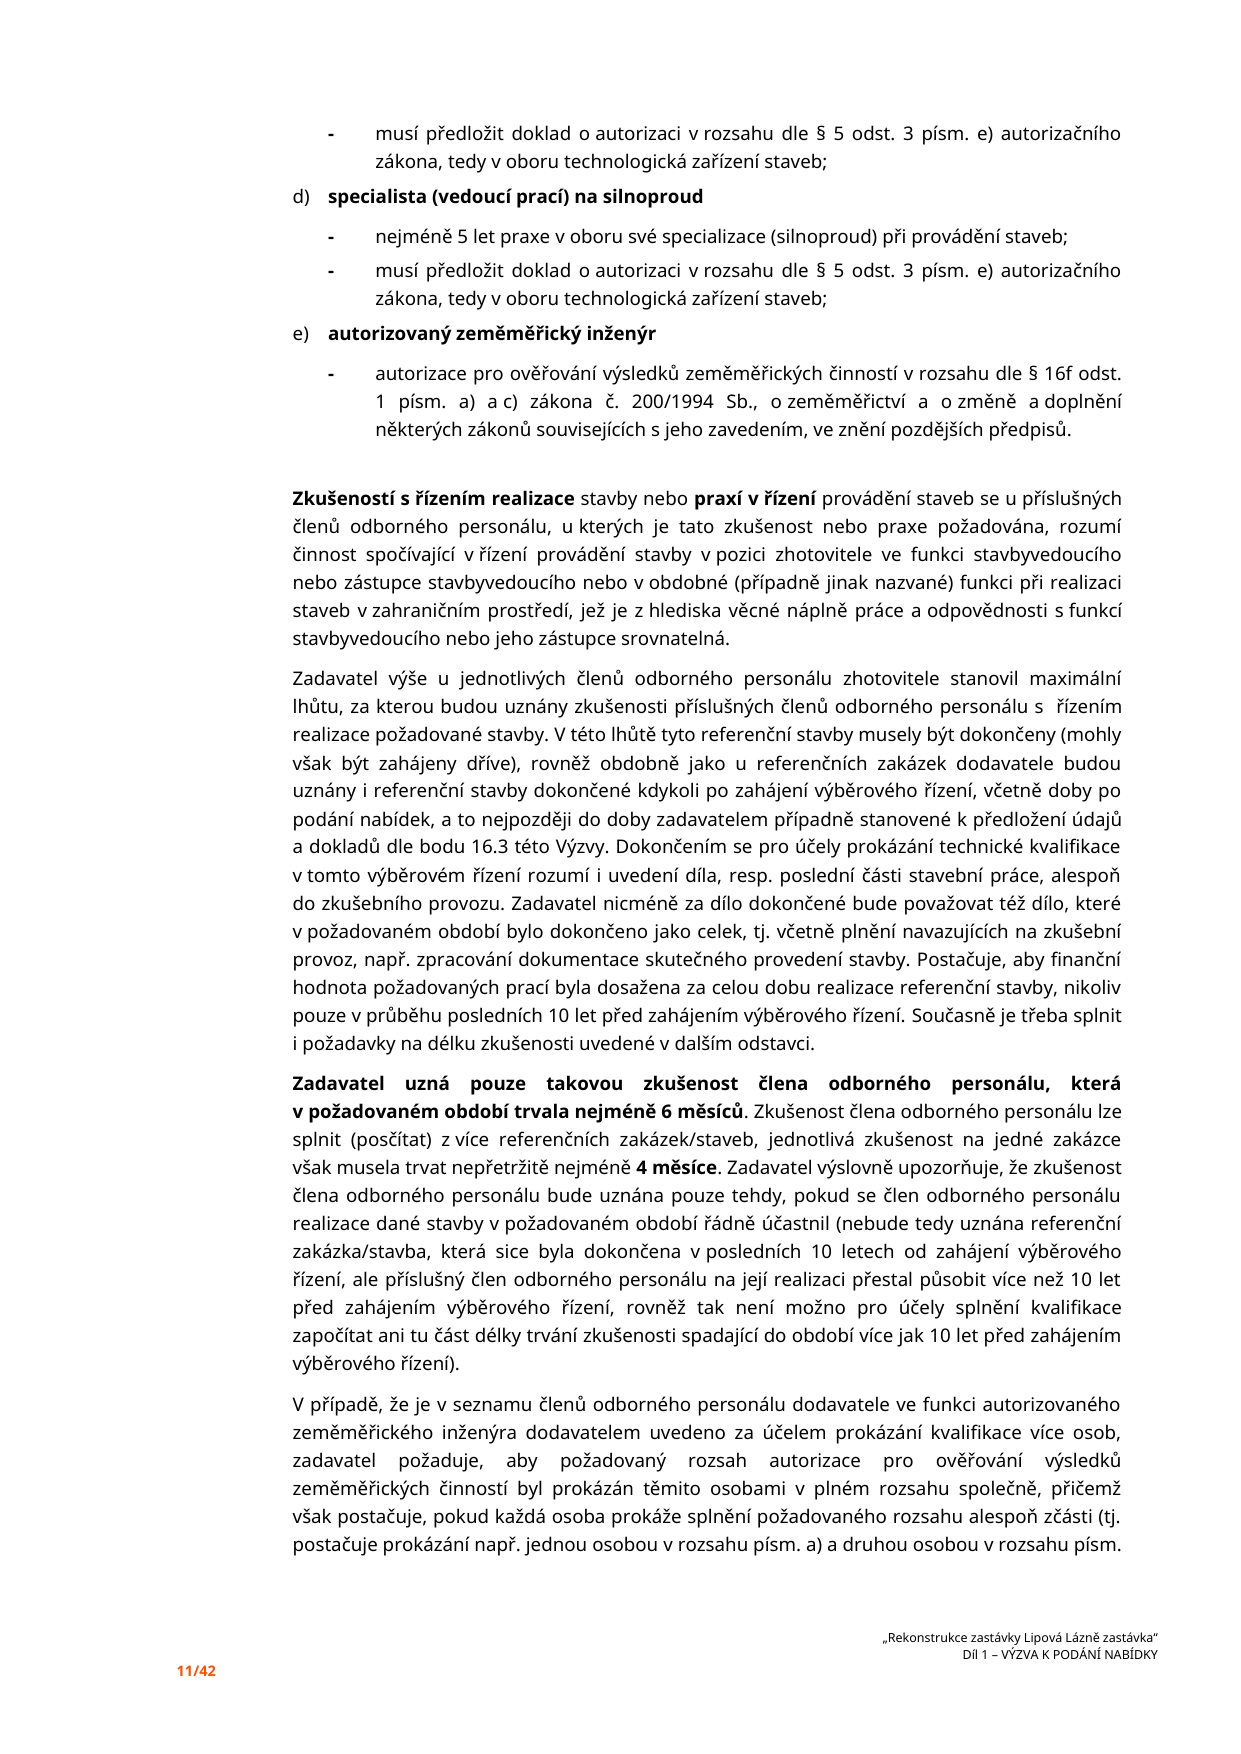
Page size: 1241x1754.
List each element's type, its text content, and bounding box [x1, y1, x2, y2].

text autorizace pro ověřování výsledků zeměměřických činností v rozsahu dle § 16f odst. 1 písm. a) a c) zákona č. 200/1994 Sb., o zeměměřictví a o změně a doplnění některých zákonů souvisejících s jeho zavedením, ve znění pozdějších předpisů. [328, 361, 1122, 442]
text musí předložit doklad o autorizaci v rozsahu dle § 5 odst. 3 písm. e) autorizačního zákona, tedy v oboru technologická zařízení staveb; [328, 258, 1122, 311]
text specialista (vedoucí prací) na silnoproud [292, 183, 1122, 208]
text Zadavatel uzná pouze takovou zkušenost člena odborného personálu, která v požadovaném období trvala nejméně 6 měsíců. Zkušenost člena odborného personálu lze splnit (posčítat) z více referenčních zakázek/staveb, jednotlivá zkušenost na jedné zakázce však musela trvat nepřetržitě nejméně 4 měsíce. Zadavatel výslovně upozorňuje, že zkušenost člena odborného personálu bude uznána pouze tehdy, pokud se člen odborného personálu realizace dané stavby v požadovaném období řádně účastnil (nebude tedy uznána referenční zakázka/stavba, která sice byla dokončena v posledních 10 letech od zahájení výběrového řízení, ale příslušný člen odborného personálu na její realizaci přestal působit více než 10 let před zahájením výběrového řízení, rovněž tak není možno pro účely splnění kvalifikace započítat ani tu část délky trvání zkušenosti spadající do období více jak 10 let před zahájením výběrového řízení). [292, 1071, 1122, 1376]
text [292, 1391, 1122, 1557]
text Zkušeností s řízením realizace stavby nebo praxí v řízení provádění staveb se u příslušných členů odborného personálu, u kterých je tato zkušenost nebo praxe požadována, rozumí činnost spočívající v řízení provádění stavby v pozici zhotovitele ve funkci stavbyvedoucího nebo zástupce stavbyvedoucího nebo v obdobné (případně jinak nazvané) funkci při realizaci staveb v zahraničním prostředí, jež je z hlediska věcné náplně práce a odpovědnosti s funkcí stavbyvedoucího nebo jeho zástupce srovnatelná. [292, 485, 1122, 651]
text Zadavatel výše u jednotlivých členů odborného personálu zhotovitele stanovil maximální lhůtu, za kterou budou uznány zkušenosti příslušných členů odborného personálu s řízením realizace požadované stavby. V této lhůtě tyto referenční stavby musely být dokončeny (mohly však být zahájeny dříve), rovněž obdobně jako u referenčních zakázek dodavatele budou uznány i referenční stavby dokončené kdykoli po zahájení výběrového řízení, včetně doby po podání nabídek, a to nejpozději do doby zadavatelem případně stanovené k předložení údajů a dokladů dle bodu 16.3 této Výzvy. Dokončením se pro účely prokázání technické kvalifikace v tomto výběrovém řízení rozumí i uvedení díla, resp. poslední části stavební práce, alespoň do zkušebního provozu. Zadavatel nicméně za dílo dokončené bude považovat též dílo, které v požadovaném období bylo dokončeno jako celek, tj. včetně plnění navazujících na zkušební provoz, např. zpracování dokumentace skutečného provedení stavby. Postačuje, aby finanční hodnota požadovaných prací byla dosažena za celou dobu realizace referenční stavby, nikoliv pouze v průběhu posledních 10 let před zahájením výběrového řízení. Současně je třeba splnit i požadavky na délku zkušenosti uvedené v dalším odstavci. [292, 666, 1122, 1056]
text nejméně 5 let praxe v oboru své specializace (silnoproud) při provádění staveb; [328, 223, 1122, 249]
text autorizovaný zeměměřický inženýr [292, 320, 1122, 346]
text musí předložit doklad o autorizaci v rozsahu dle § 5 odst. 3 písm. e) autorizačního zákona, tedy v oboru technologická zařízení staveb; [328, 121, 1122, 174]
